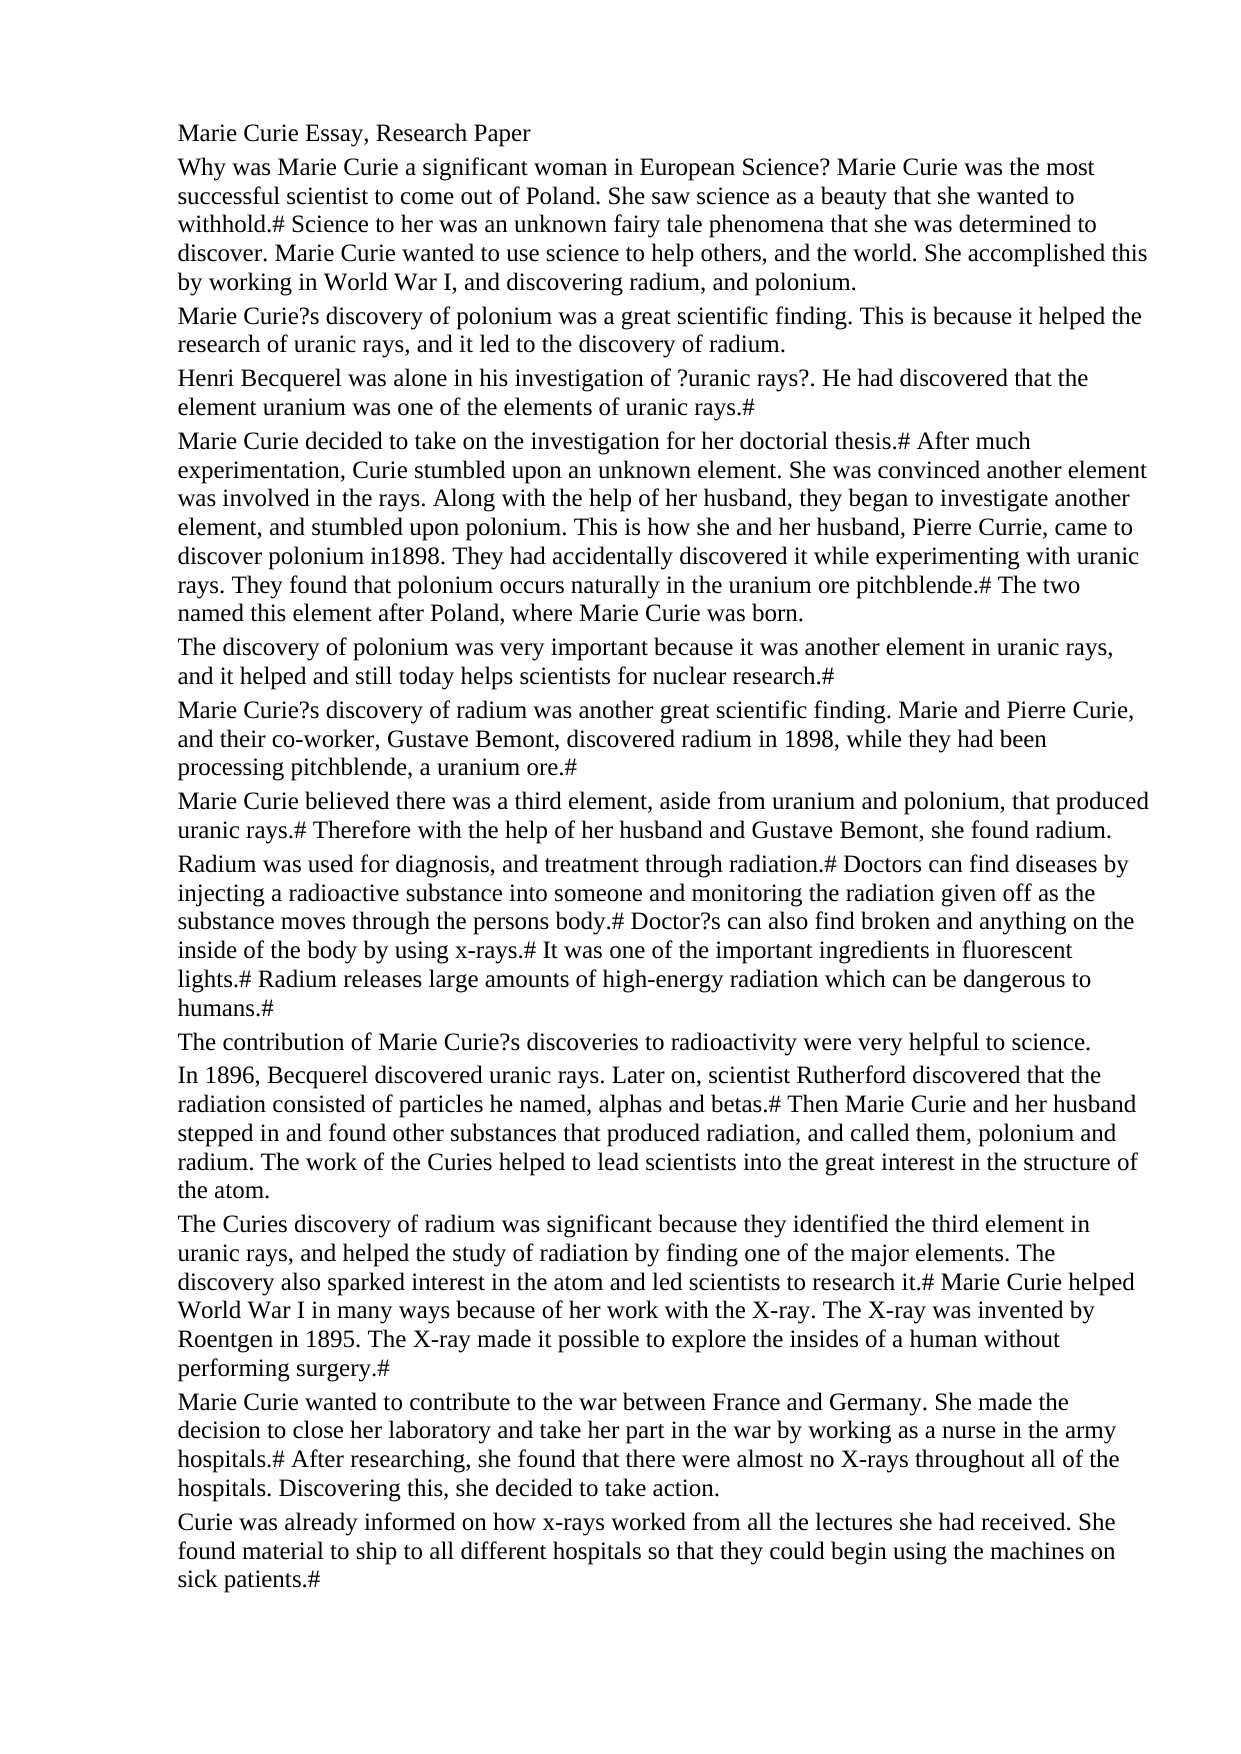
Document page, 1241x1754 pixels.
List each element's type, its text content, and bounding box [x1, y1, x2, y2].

text Why was Marie Curie a significant woman in European Science? Marie Curie was the most successful scientist to come out of Poland. She saw science as a beauty that she wanted to withhold.# Science to her was an unknown fairy tale phenomena that she was determined to discover. Marie Curie wanted to use science to help others, and the world. She accomplished this by working in World War I, and discovering radium, and polonium. [177, 152, 1152, 296]
text The Curies discovery of radium was significant because they identified the third element in uranic rays, and helped the study of radiation by finding one of the major elements. The discovery also sparked interest in the atom and led scientists to research it.# Marie Curie helped World War I in many ways because of her work with the X-ray. The X-ray was invented by Roentgen in 1895. The X-ray made it possible to explore the insides of a human without performing surgery.# [177, 1209, 1152, 1382]
text Marie Curie decided to take on the investigation for her doctorial thesis.# After much experimentation, Curie stumbled upon an unknown element. She was convinced another element was involved in the rays. Along with the help of her husband, they began to investigate another element, and stumbled upon polonium. This is how she and her husband, Pierre Currie, came to discover polonium in1898. They had accidentally discovered it while experimenting with uranic rays. They found that polonium occurs naturally in the uranium ore pitchblende.# The two named this element after Poland, where Marie Curie was born. [177, 426, 1152, 627]
text In 1896, Becquerel discovered uranic rays. Later on, scientist Rutherford discovered that the radiation consisted of particles he named, alphas and betas.# Then Marie Curie and her husband stepped in and found other substances that produced radiation, and called them, polonium and radium. The work of the Curies helped to lead scientists into the great interest in the structure of the atom. [177, 1060, 1152, 1204]
text Henri Becquerel was alone in his investigation of ?uranic rays?. He had discovered that the element uranium was one of the elements of uranic rays.# [177, 363, 1152, 421]
text Marie Curie?s discovery of polonium was a great scientific finding. This is because it helped the research of uranic rays, and it led to the discovery of radium. [177, 301, 1152, 358]
text Marie Curie believed there was a third element, aside from uranium and polonium, that produced uranic rays.# Therefore with the help of her husband and Gustave Bemont, she found radium. [177, 786, 1152, 844]
text The discovery of polonium was very important because it was another element in uranic rays, and it helped and still today helps scientists for nuclear research.# [177, 632, 1152, 690]
text Radium was used for diagnosis, and treatment through radiation.# Doctors can find diseases by injecting a radioactive substance into someone and monitoring the radiation given off as the substance moves through the persons body.# Doctor?s can also find broken and anything on the inside of the body by using x-rays.# It was one of the important ingredients in fluorescent lights.# Radium releases large amounts of high-energy radiation which can be dangerous to humans.# [177, 849, 1152, 1021]
text Marie Curie?s discovery of radium was another great scientific finding. Marie and Pierre Curie, and their co-worker, Gustave Bemont, discovered radium in 1898, while they had been processing pitchblende, a uranium ore.# [177, 695, 1152, 781]
text The contribution of Marie Curie?s discoveries to radioactivity were very helpful to science. [177, 1027, 1152, 1055]
text Marie Curie Essay, Research Paper [177, 118, 1152, 147]
text Curie was already informed on how x-rays worked from all the lectures she had received. She found material to ship to all different hospitals so that they could begin using the machines on sick patients.# [177, 1507, 1152, 1593]
text Marie Curie wanted to contribute to the war between France and Germany. She made the decision to close her laboratory and take her part in the war by working as a nurse in the army hospitals.# After researching, she found that there were almost no X-rays throughout all of the hospitals. Discovering this, she decided to take action. [177, 1387, 1152, 1502]
